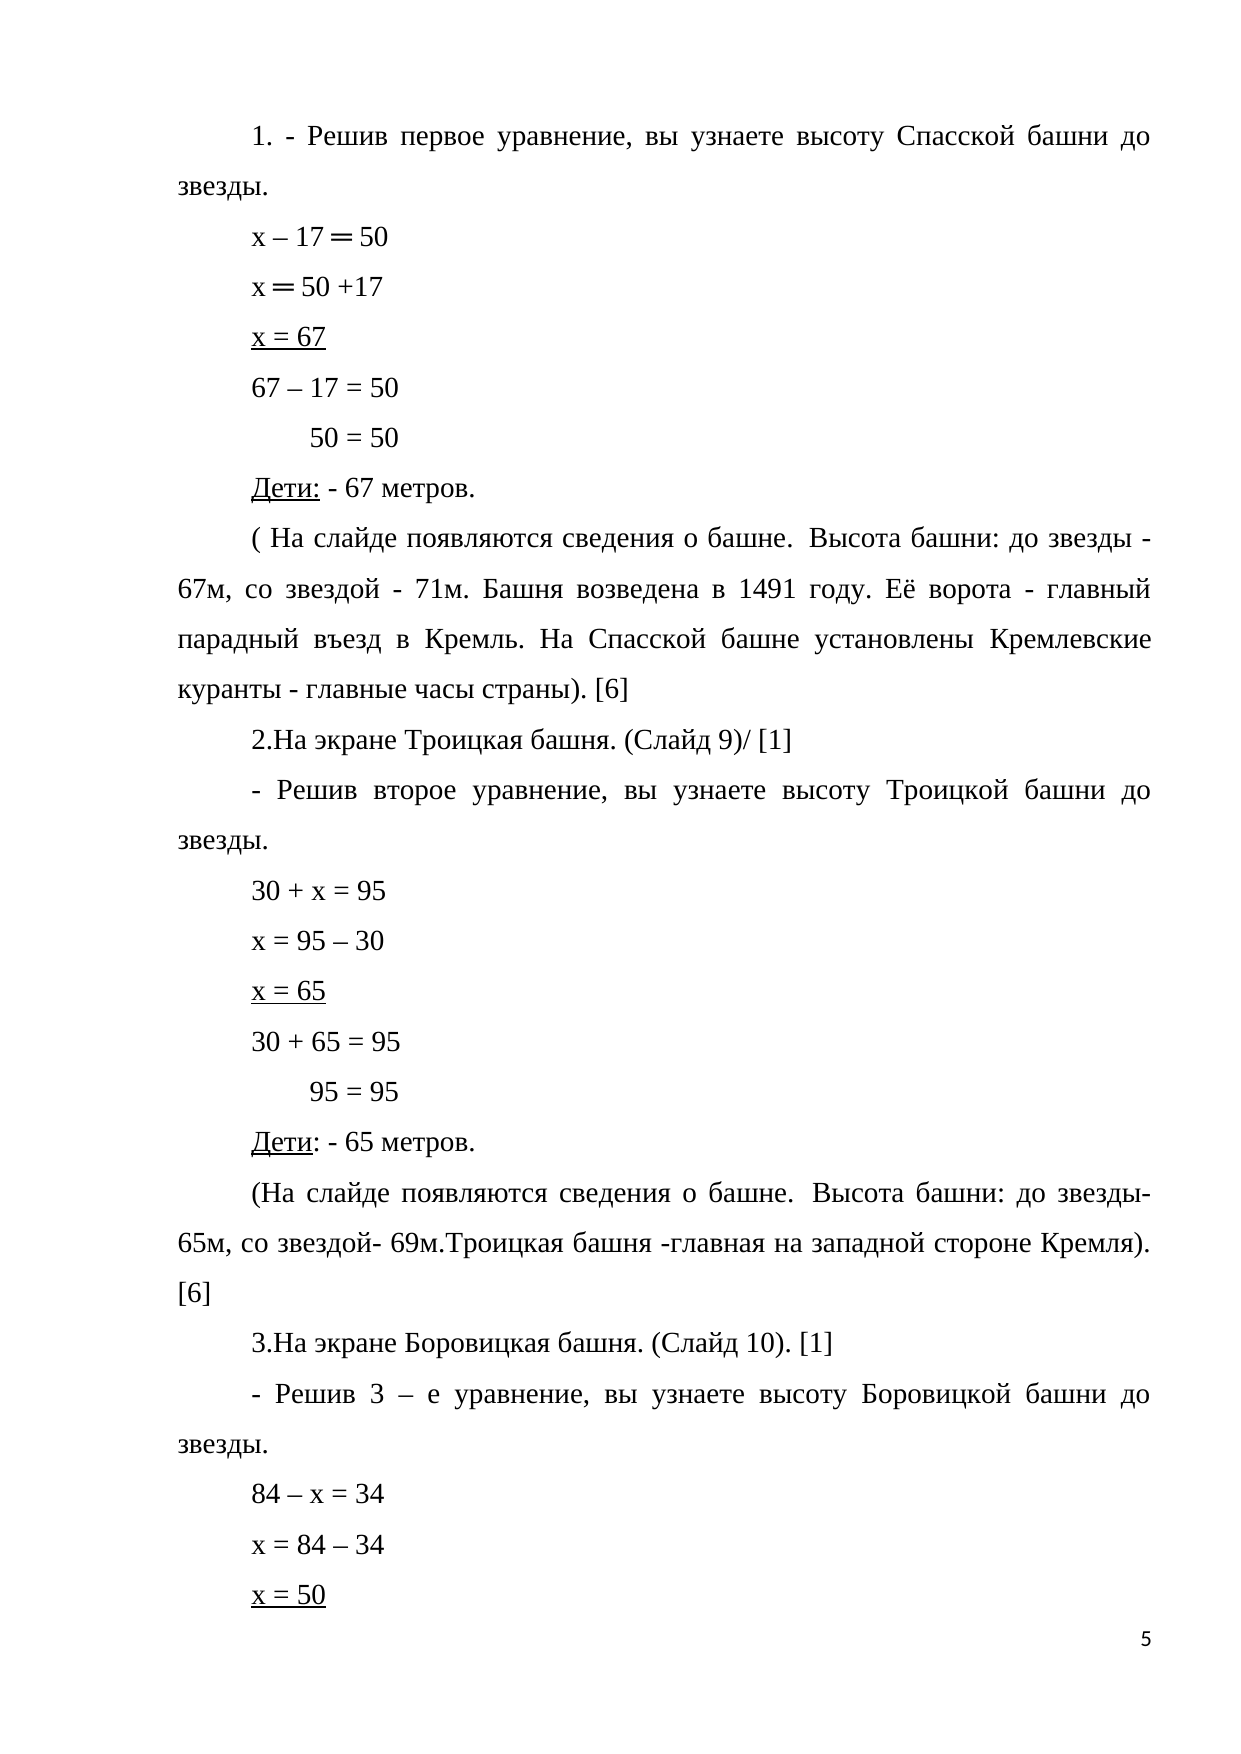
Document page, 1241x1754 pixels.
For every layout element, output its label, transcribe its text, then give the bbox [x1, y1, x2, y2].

text х = 84 – 34 [177, 1527, 1152, 1560]
text х = 95 – 30 [177, 923, 1152, 957]
text 84 – х = 34 [177, 1477, 1152, 1510]
text - Решив 3 – е уравнение, вы узнаете высоту Боровицкой башни до звезды. [177, 1376, 1152, 1460]
text - Решив второе уравнение, вы узнаете высоту Троицкой башни до звезды. [177, 772, 1152, 856]
text 30 + 65 = 95 [177, 1024, 1152, 1057]
text х = 67 [177, 319, 1152, 353]
text ( На слайде появляются сведения о башне. Высота башни: до звезды - 67м, со звездой - 71м. Башня возведена в 1491 году. Её ворота - главный парадный въезд в Кремль. На Спасской башне установлены Кремлевские куранты - главные часы страны). [6] [177, 521, 1152, 705]
text х – 17 ═ 50 [177, 219, 1152, 252]
text Дети: - 67 метров. [177, 470, 1152, 504]
text Дети: - 65 метров. [177, 1124, 1152, 1158]
text х ═ 50 +17 [177, 269, 1152, 303]
text 95 = 95 [177, 1074, 1152, 1108]
text х = 50 [177, 1577, 1152, 1611]
text 1. - Решив первое уравнение, вы узнаете высоту Спасской башни до звезды. [177, 118, 1152, 202]
text 2.На экране Троицкая башня. (Слайд 9)/ [1] [177, 722, 1152, 755]
text 3.На экране Боровицкая башня. (Слайд 10). [1] [177, 1326, 1152, 1359]
text 30 + х = 95 [177, 873, 1152, 906]
text (На слайде появляются сведения о башне. Высота башни: до звезды- 65м, со звездой- 69м.Троицкая башня -главная на западной стороне Кремля). [6] [177, 1175, 1152, 1309]
text 67 – 17 = 50 [177, 370, 1152, 403]
text х = 65 [177, 973, 1152, 1007]
text 50 = 50 [177, 420, 1152, 453]
